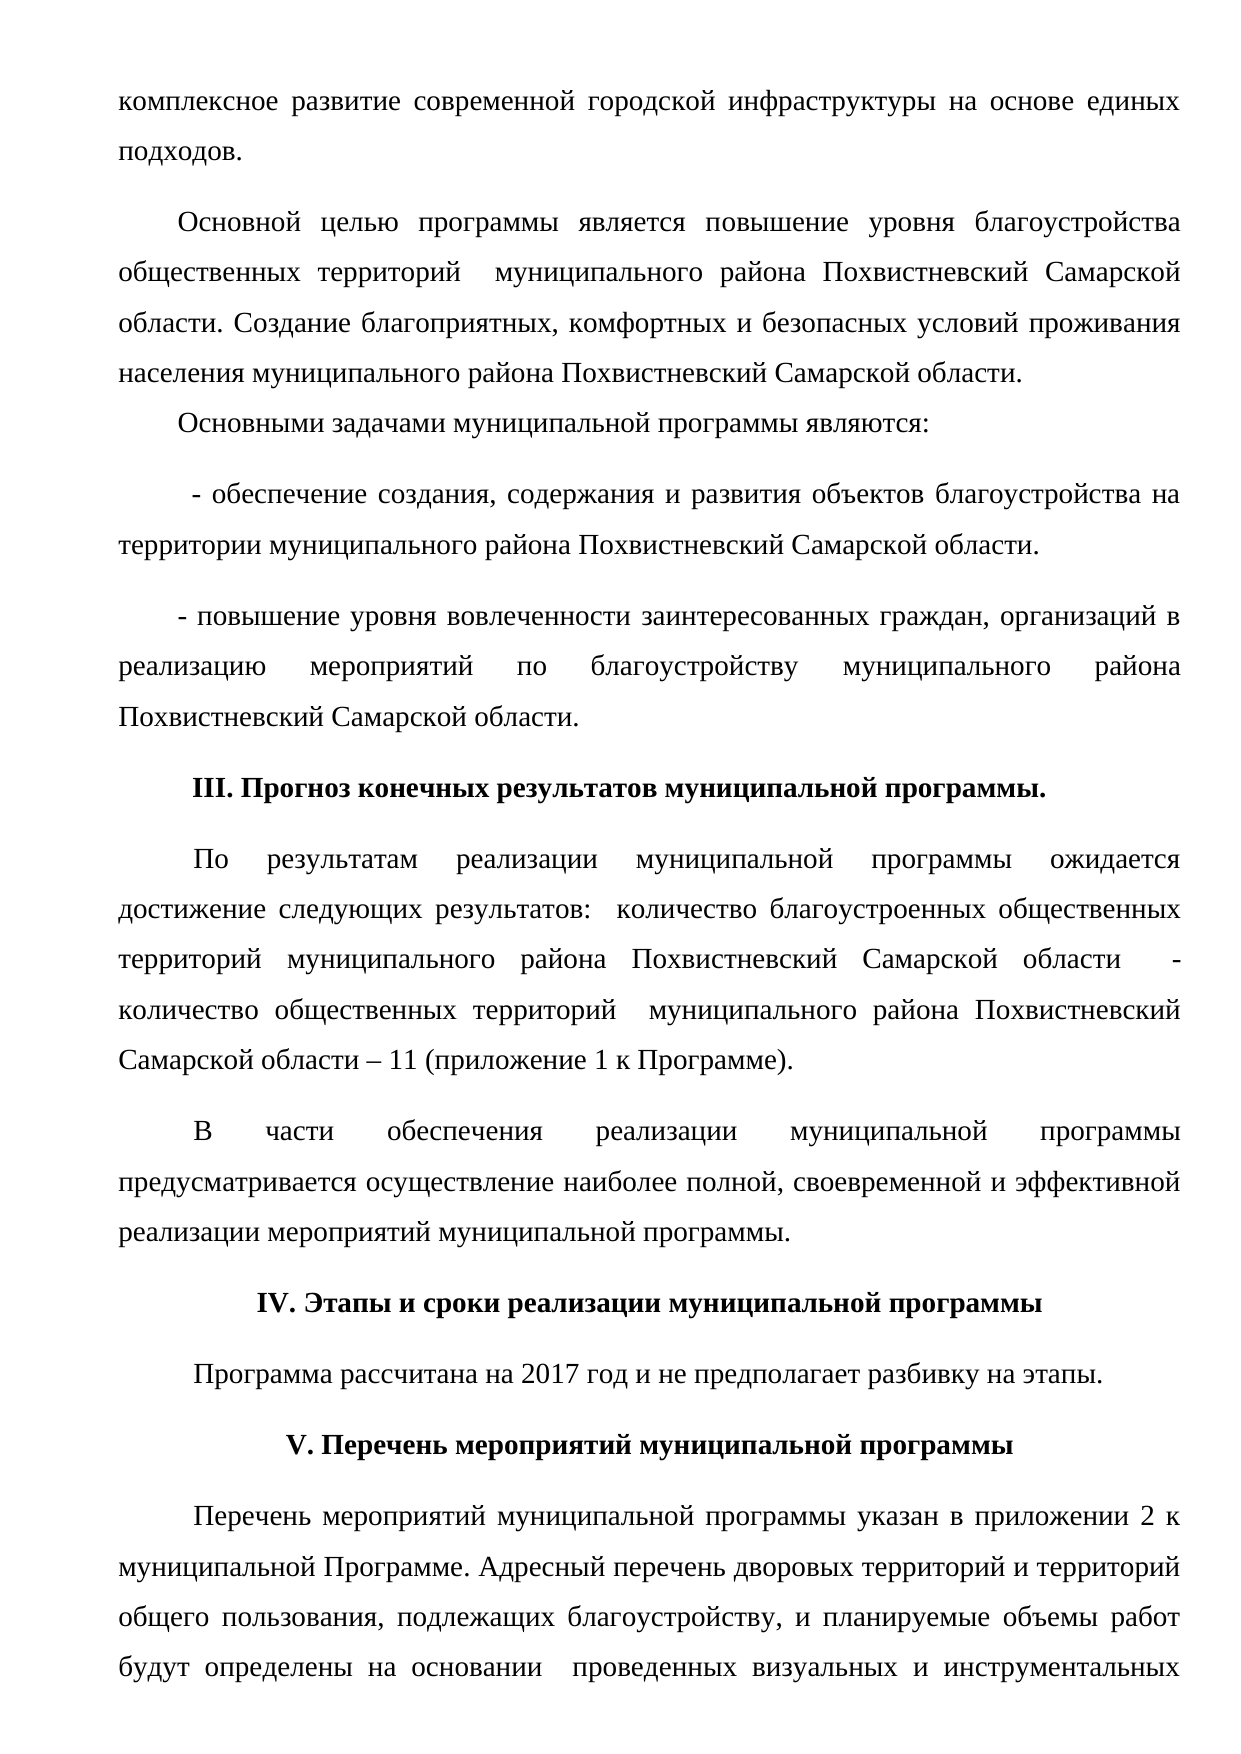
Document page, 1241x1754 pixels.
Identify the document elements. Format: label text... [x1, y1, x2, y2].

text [118, 83, 1181, 167]
text Программа рассчитана на 2017 год и не предполагает разбивку на этапы. [118, 1356, 1181, 1390]
text - повышение уровня вовлеченности заинтересованных граждан, организаций в реализацию мероприятий по благоустройству муниципального района Похвистневский Самарской области. [118, 598, 1181, 732]
text - обеспечение создания, содержания и развития объектов благоустройства на территории муниципального района Похвистневский Самарской области. [118, 477, 1181, 560]
text III. Прогноз конечных результатов муниципальной программы. [118, 770, 1181, 803]
text По результатам реализации муниципальной программы ожидается достижение следующих результатов: количество благоустроенных общественных территорий муниципального района Похвистневский Самарской области - количество общественных территорий муниципального района Похвистневский Самарской области – 11 (приложение 1 к Программе). [118, 841, 1181, 1076]
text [118, 1498, 1181, 1683]
text IV. Этапы и сроки реализации муниципальной программы [118, 1285, 1181, 1319]
text V. Перечень мероприятий муниципальной программы [118, 1427, 1181, 1461]
text Основной целью программы является повышение уровня благоустройства общественных территорий муниципального района Похвистневский Самарской области. Создание благоприятных, комфортных и безопасных условий проживания населения муниципального района Похвистневский Самарской области. [118, 204, 1181, 389]
text Основными задачами муниципальной программы являются: [118, 405, 1181, 439]
text В части обеспечения реализации муниципальной программы предусматривается осуществление наиболее полной, своевременной и эффективной реализации мероприятий муниципальной программы. [118, 1113, 1181, 1247]
